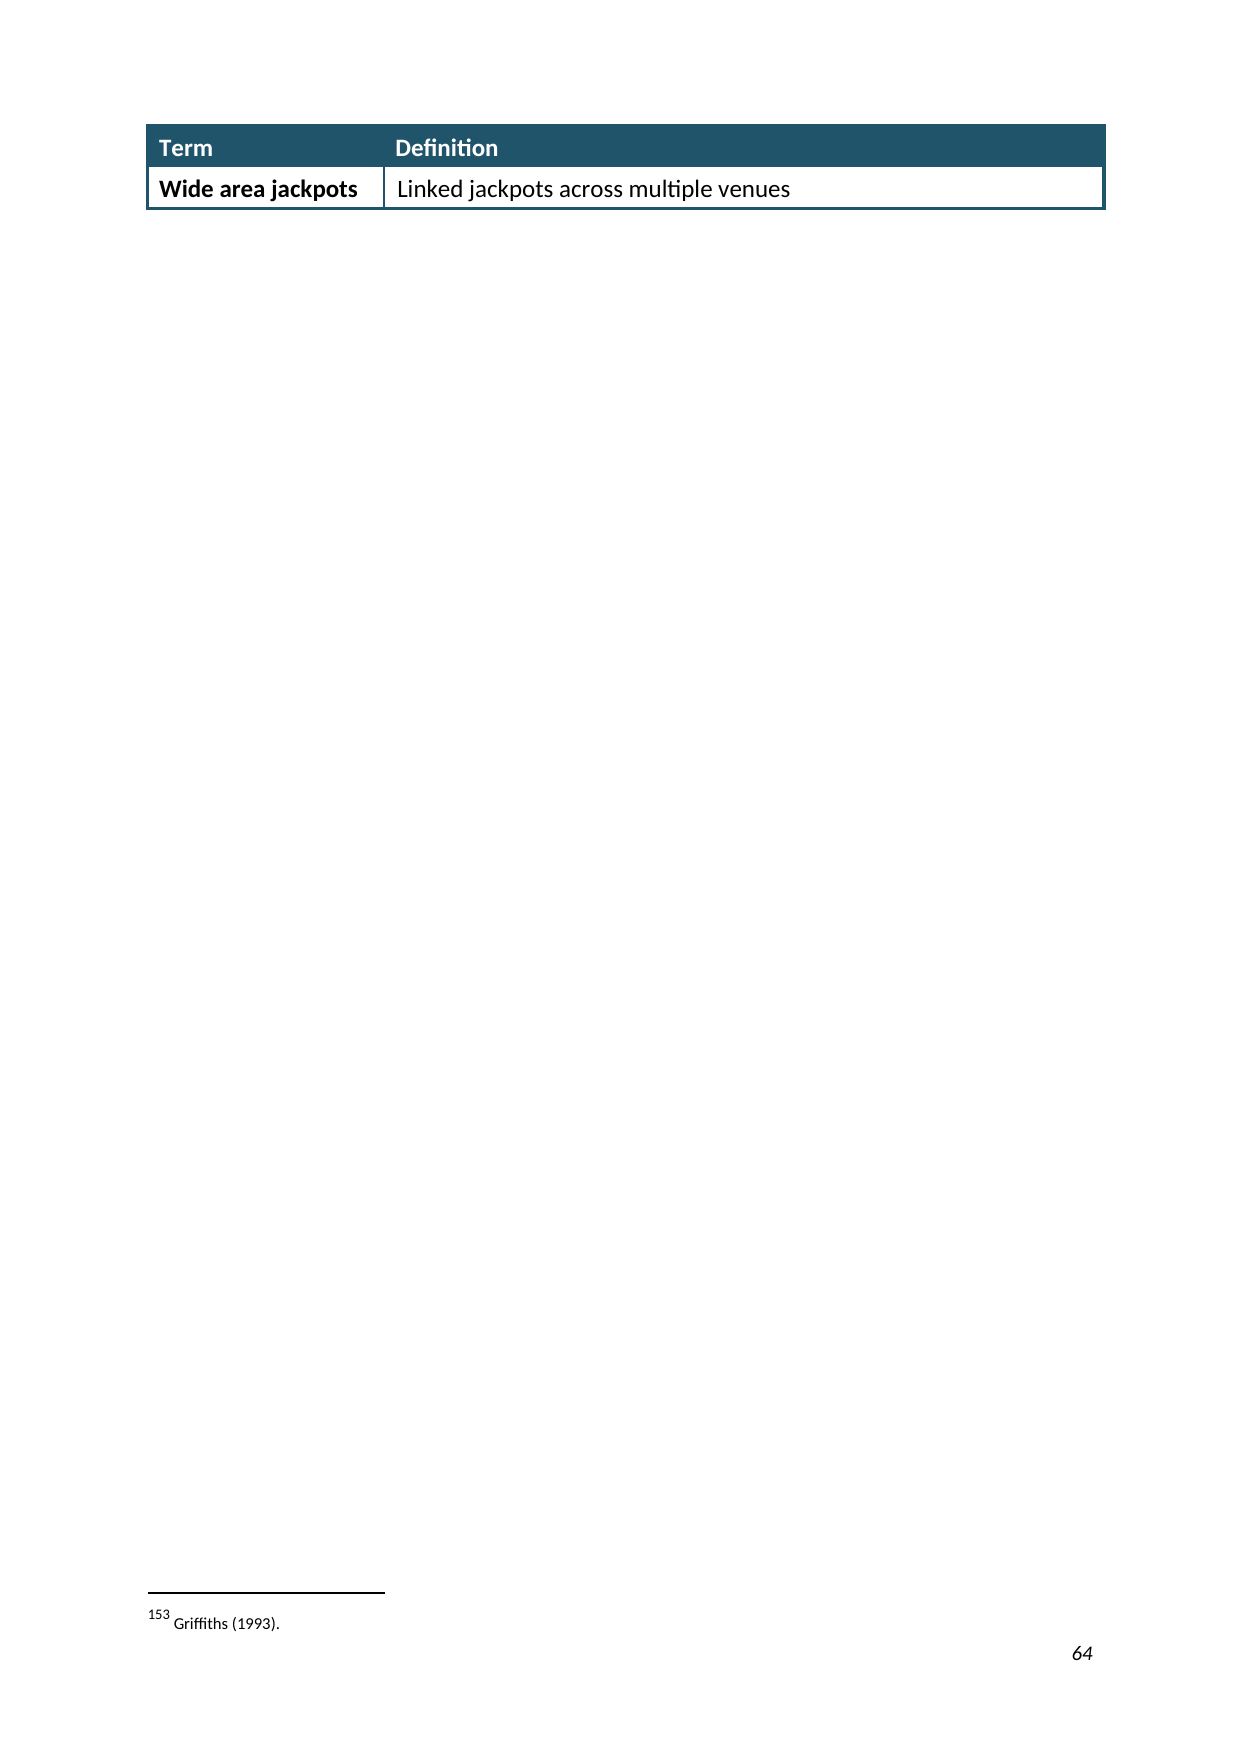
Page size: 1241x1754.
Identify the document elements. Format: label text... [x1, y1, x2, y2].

table_header Definition [386, 126, 1102, 166]
table_header Term [149, 126, 382, 166]
table_cell Linked jackpots across multiple venues [385, 167, 1102, 207]
table_cell Wide area jackpots [149, 167, 383, 207]
